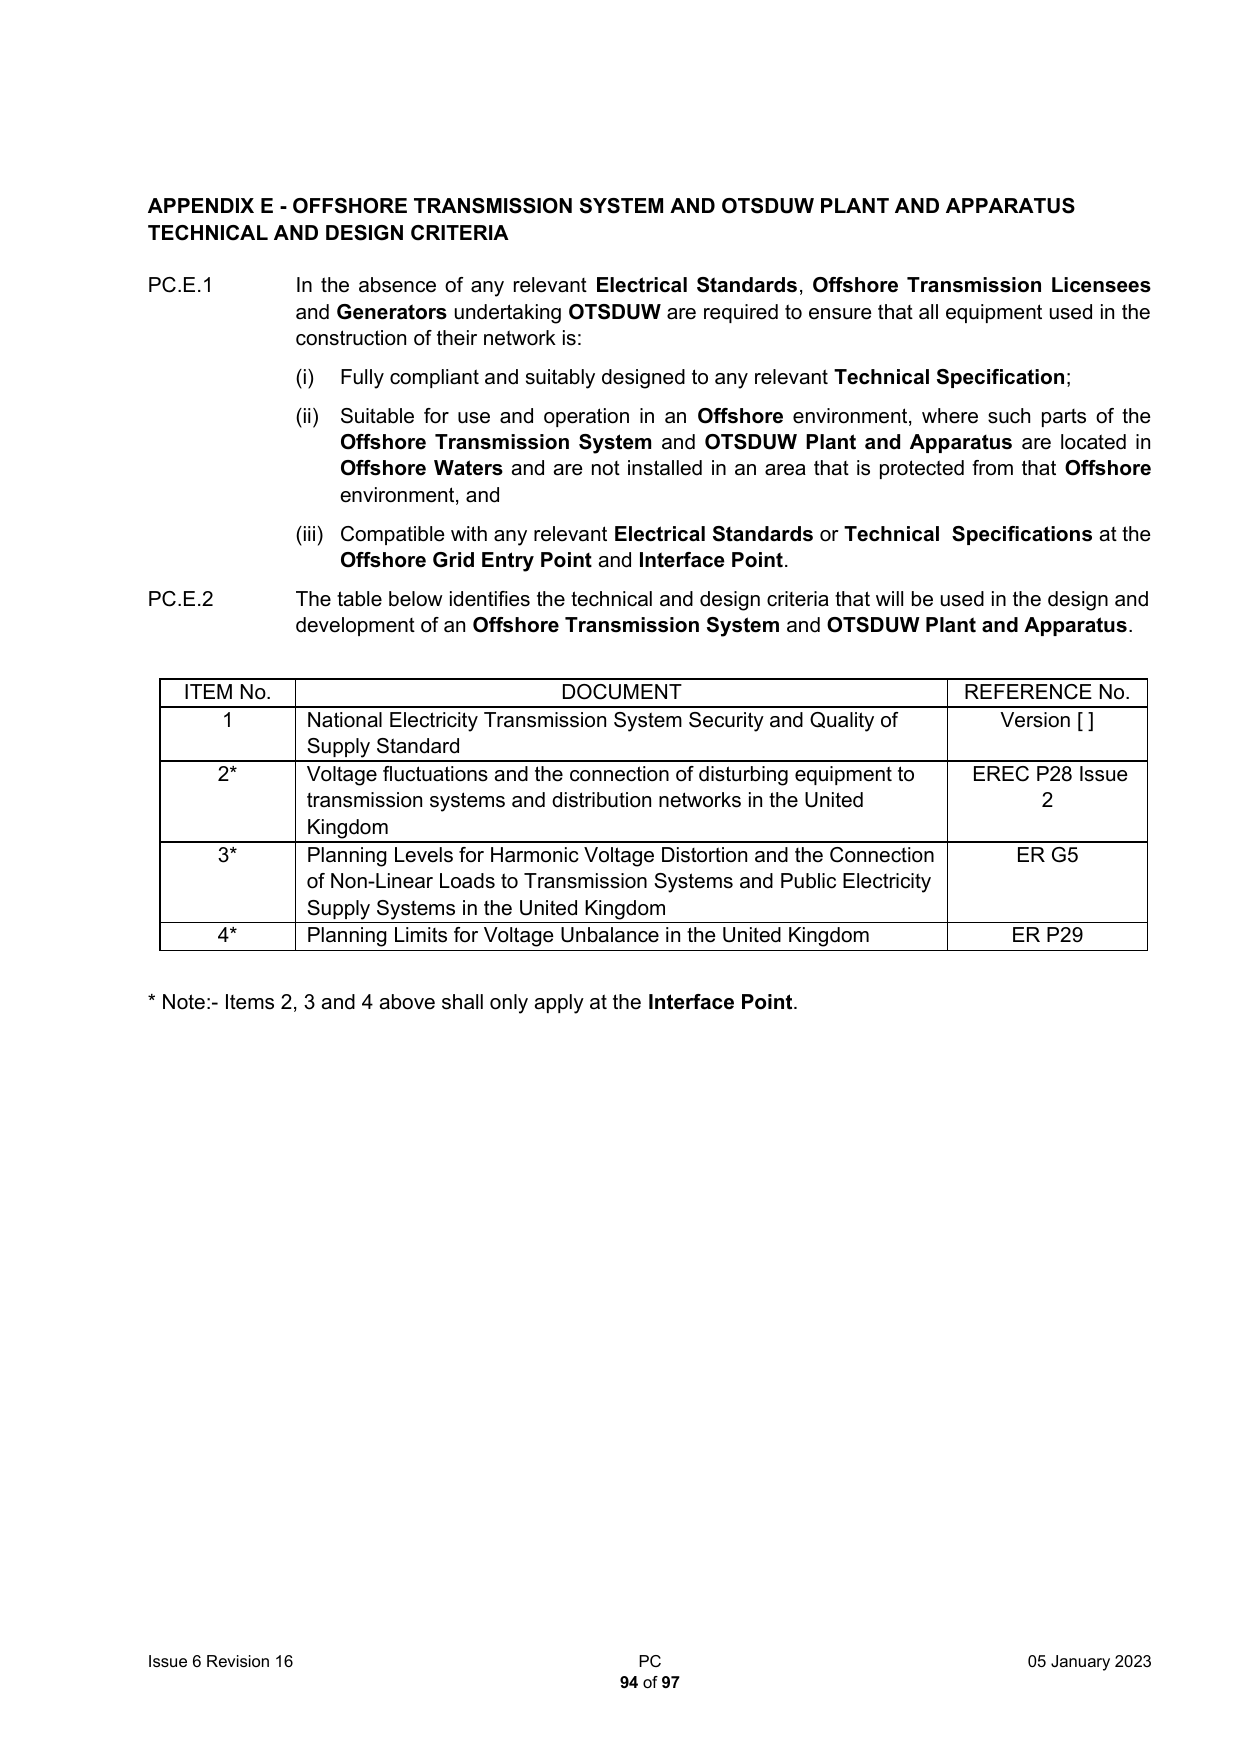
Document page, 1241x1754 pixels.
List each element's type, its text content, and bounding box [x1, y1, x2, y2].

table_header DOCUMENT [296, 680, 947, 706]
text (iii) Compatible with any relevant Electrical Standards or Technical Specifications at the Offshore Grid Entry Point and Interface Point. [295, 521, 1152, 572]
text PC.E.2 The table below identifies the technical and design criteria that will be used in the design and development of an Offshore Transmission System and OTSDUW Plant and Apparatus. [148, 587, 1152, 637]
text APPENDIX E - OFFSHORE TRANSMISSION SYSTEM AND OTSDUW PLANT AND APPARATUS TECHNICAL AND DESIGN CRITERIA [148, 194, 1152, 244]
table_cell National Electricity Transmission System Security and Quality of Supply Standard [296, 708, 947, 760]
table_cell Planning Levels for Harmonic Voltage Distortion and the Connection of Non-Linear Loads to Transmission Systems and Public Electricity Supply Systems in the United Kingdom [296, 843, 947, 922]
table_cell Planning Limits for Voltage Unbalance in the United Kingdom [296, 923, 947, 949]
table_header ITEM No. [161, 680, 295, 706]
table_cell 1 [161, 708, 295, 760]
table_cell 4* [161, 923, 295, 949]
text PC.E.1 In the absence of any relevant Electrical Standards, Offshore Transmission Licensees and Generators undertaking OTSDUW are required to ensure that all equipment used in the construction of their network is: [148, 273, 1152, 350]
text (i) Fully compliant and suitably designed to any relevant Technical Specification; [295, 365, 1152, 389]
text (ii) Suitable for use and operation in an Offshore environment, where such parts of the Offshore Transmission System and OTSDUW Plant and Apparatus are located in Offshore Waters and are not installed in an area that is protected from that Offshore environment, and [295, 403, 1152, 507]
text * Note:- Items 2, 3 and 4 above shall only apply at the Interface Point. [148, 990, 1152, 1014]
table_header REFERENCE No. [948, 680, 1147, 706]
table_cell Voltage fluctuations and the connection of disturbing equipment to transmission systems and distribution networks in the United Kingdom [296, 762, 947, 841]
table_cell 3* [161, 843, 295, 922]
table_cell EREC P28 Issue 2 [948, 762, 1147, 841]
table_cell 2* [161, 762, 295, 841]
table_cell ER G5 [948, 843, 1147, 922]
table_cell Version [ ] [948, 708, 1147, 760]
table_cell ER P29 [948, 923, 1147, 949]
